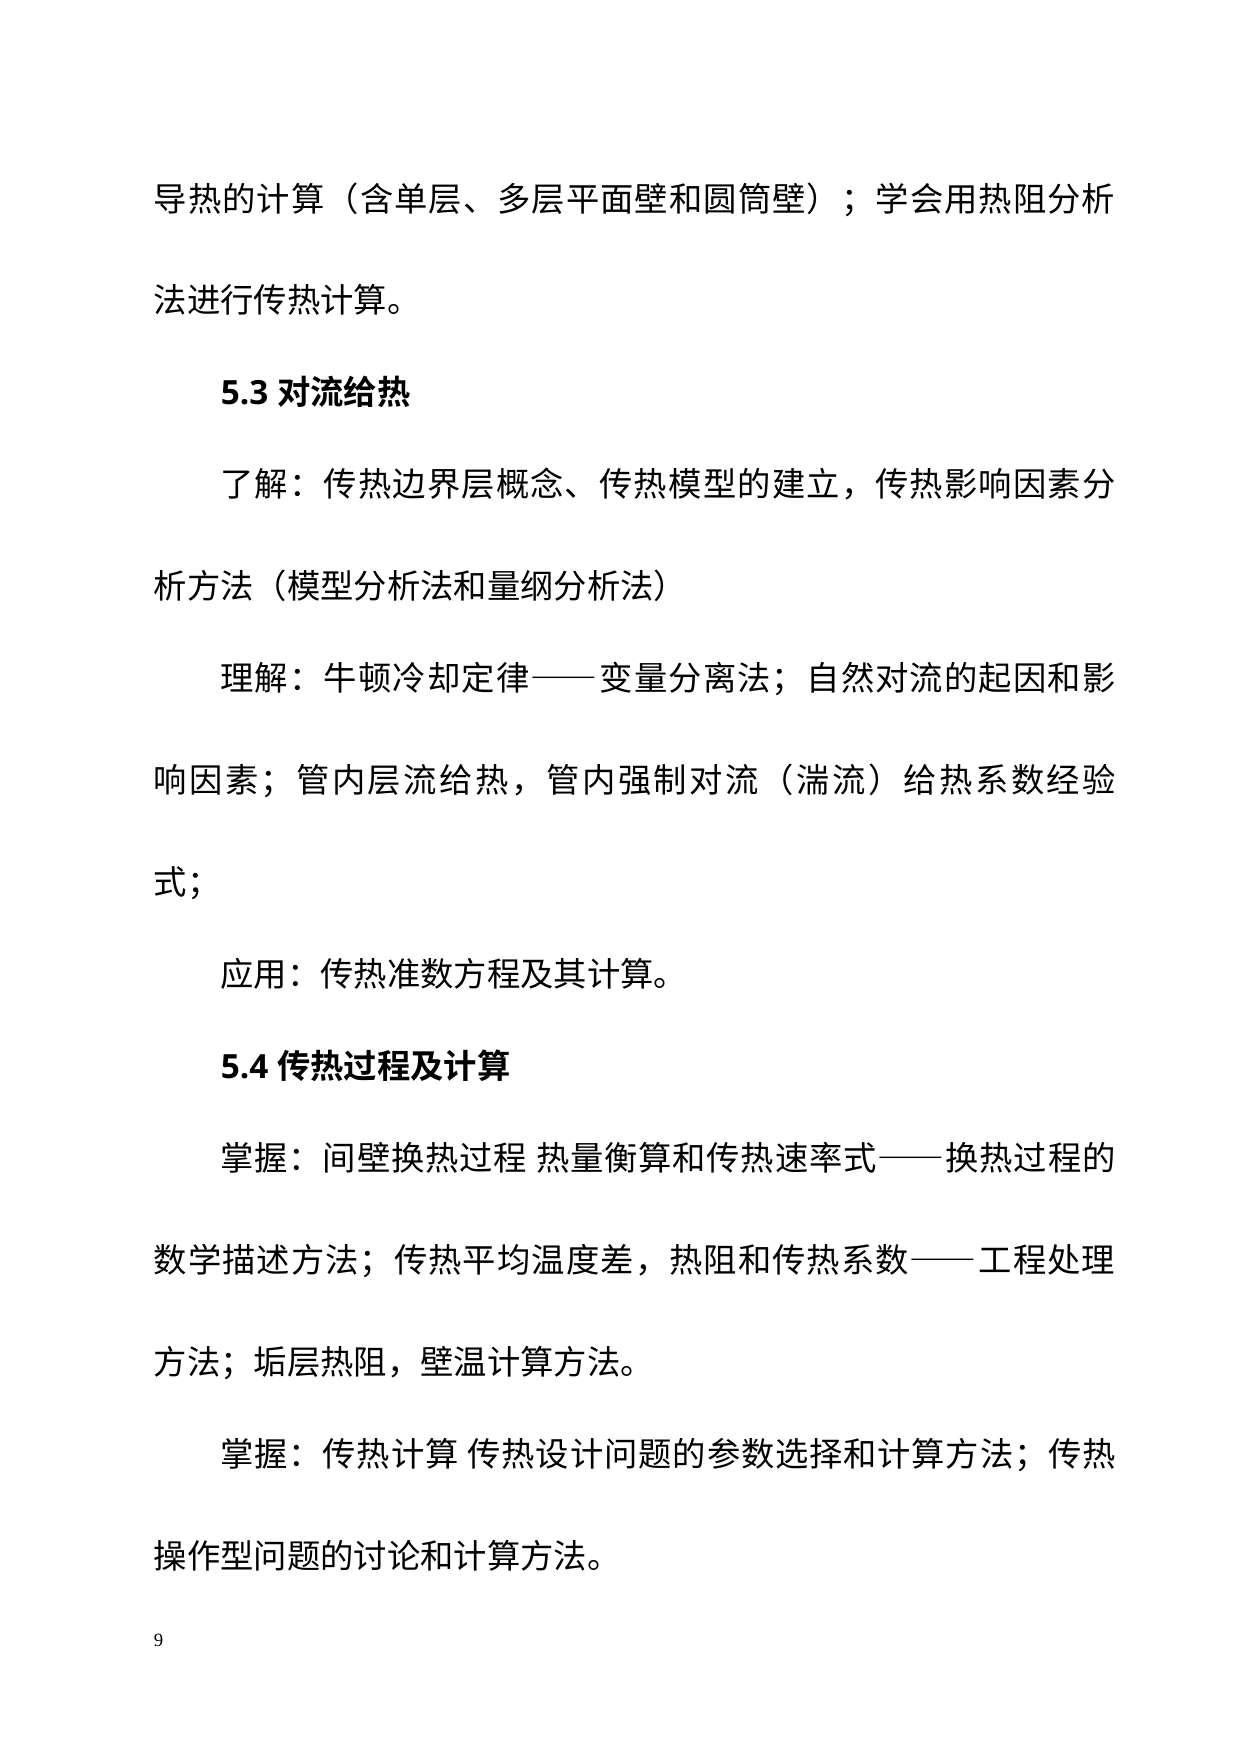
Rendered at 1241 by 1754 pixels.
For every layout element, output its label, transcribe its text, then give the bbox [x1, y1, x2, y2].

text 掌握：传热计算 传热设计问题的参数选择和计算方法；传热操作型问题的讨论和计算方法。 [153, 1418, 1116, 1588]
text 了解：传热边界层概念、传热模型的建立，传热影响因素分析方法（模型分析法和量纲分析法） [153, 448, 1116, 618]
text 应用：传热准数方程及其计算。 [153, 938, 1116, 1006]
text 5.3 对流给热 [153, 356, 1116, 424]
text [153, 162, 1116, 332]
text 5.4 传热过程及计算 [153, 1030, 1116, 1098]
text 掌握：间壁换热过程 热量衡算和传热速率式——换热过程的数学描述方法；传热平均温度差，热阻和传热系数——工程处理方法；垢层热阻，壁温计算方法。 [153, 1122, 1116, 1394]
text 理解：牛顿冷却定律——变量分离法；自然对流的起因和影响因素；管内层流给热，管内强制对流（湍流）给热系数经验式； [153, 642, 1116, 914]
